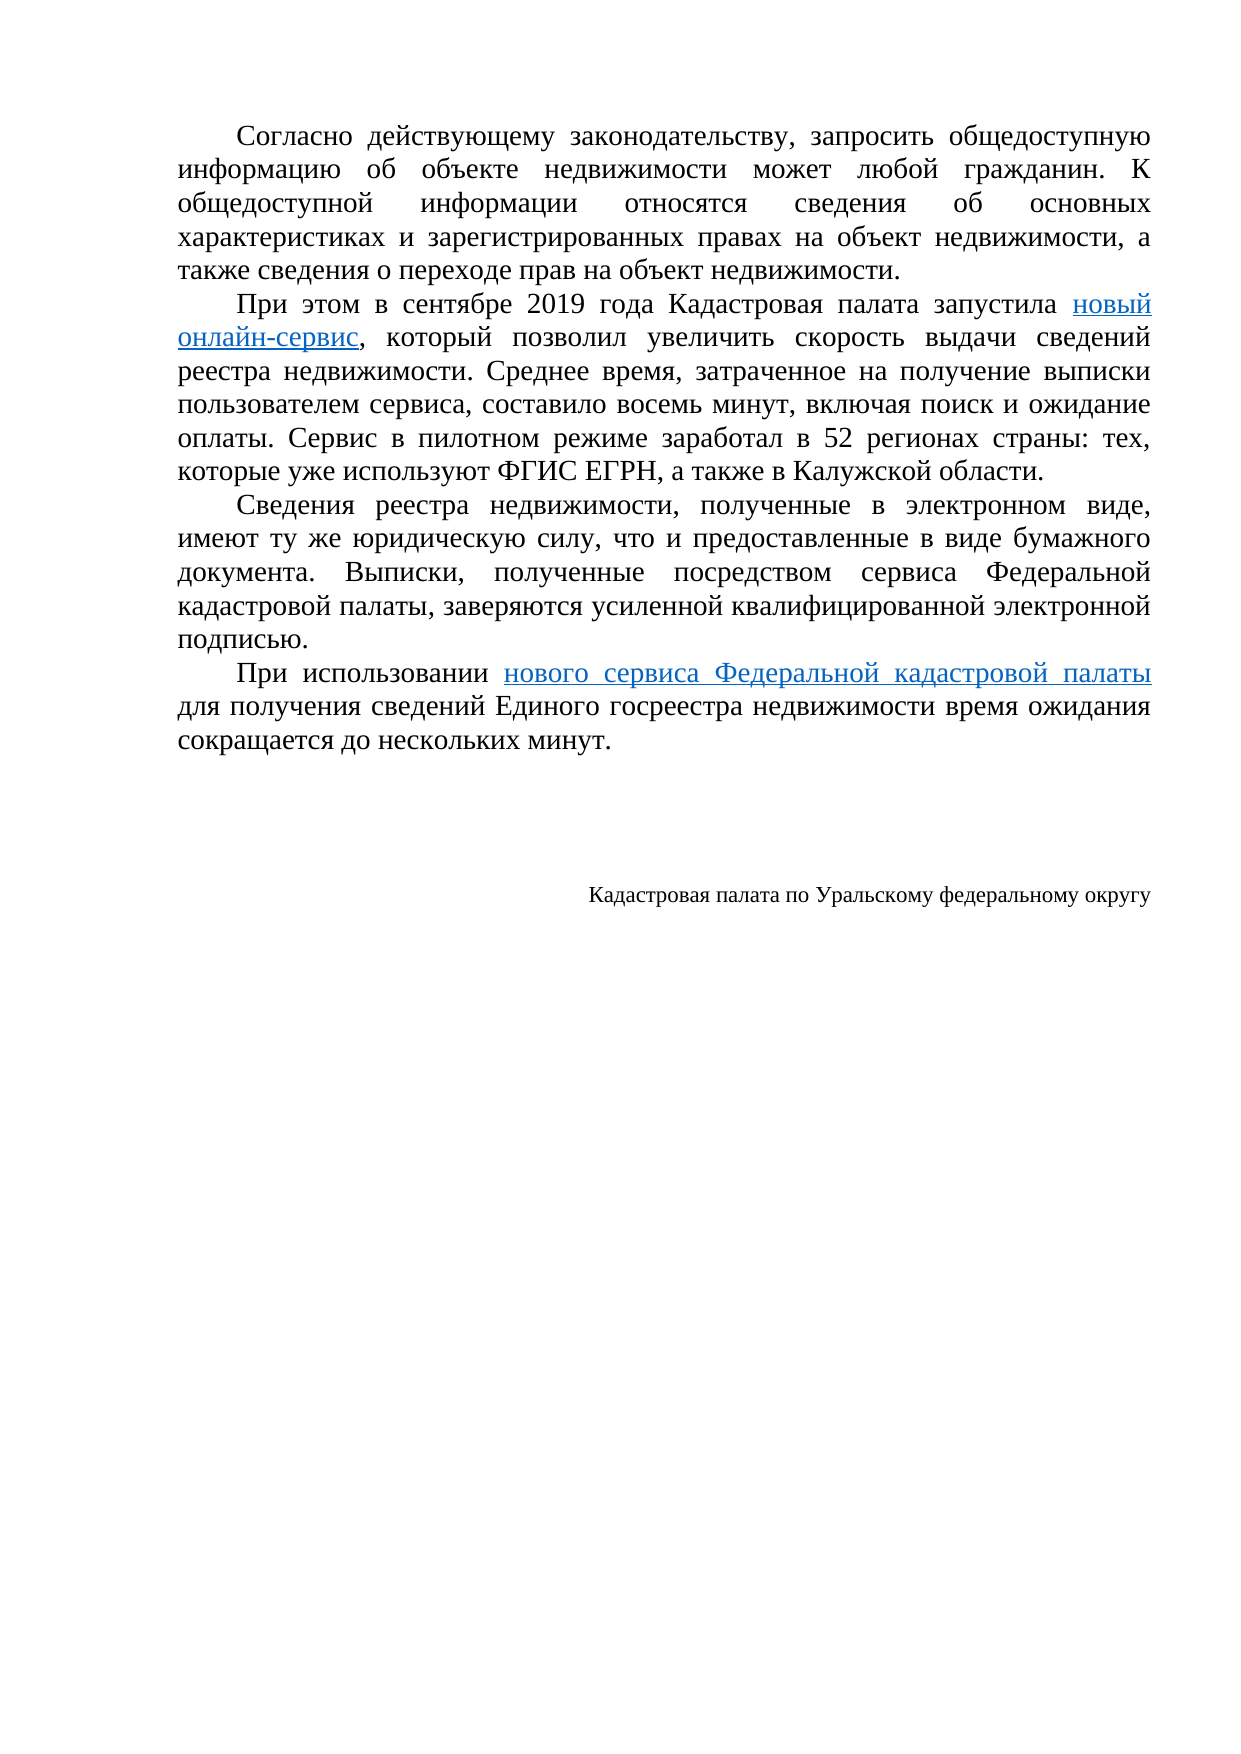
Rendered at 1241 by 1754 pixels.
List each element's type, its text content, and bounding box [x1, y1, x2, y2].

text Сведения реестра недвижимости, полученные в электронном виде, имеют ту же юридическую силу, что и предоставленные в виде бумажного документа. Выписки, полученные посредством сервиса Федеральной кадастровой палаты, заверяются усиленной квалифицированной электронной подписью. [177, 487, 1152, 655]
text При использовании нового сервиса Федеральной кадастровой палаты для получения сведений Единого госреестра недвижимости время ожидания сокращается до нескольких минут. [177, 655, 1152, 755]
text Согласно действующему законодательству, запросить общедоступную информацию об объекте недвижимости может любой гражданин. К общедоступной информации относятся сведения об основных характеристиках и зарегистрированных правах на объект недвижимости, а также сведения о переходе прав на объект недвижимости. [177, 118, 1152, 286]
text При этом в сентябре 2019 года Кадастровая палата запустила новый онлайн-сервис, который позволил увеличить скорость выдачи сведений реестра недвижимости. Среднее время, затраченное на получение выписки пользователем сервиса, составило восемь минут, включая поиск и ожидание оплаты. Сервис в пилотном режиме заработал в 52 регионах страны: тех, которые уже используют ФГИС ЕГРН, а также в Калужской области. [177, 286, 1152, 487]
text Кадастровая палата по Уральскому федеральному округу [177, 881, 1152, 907]
